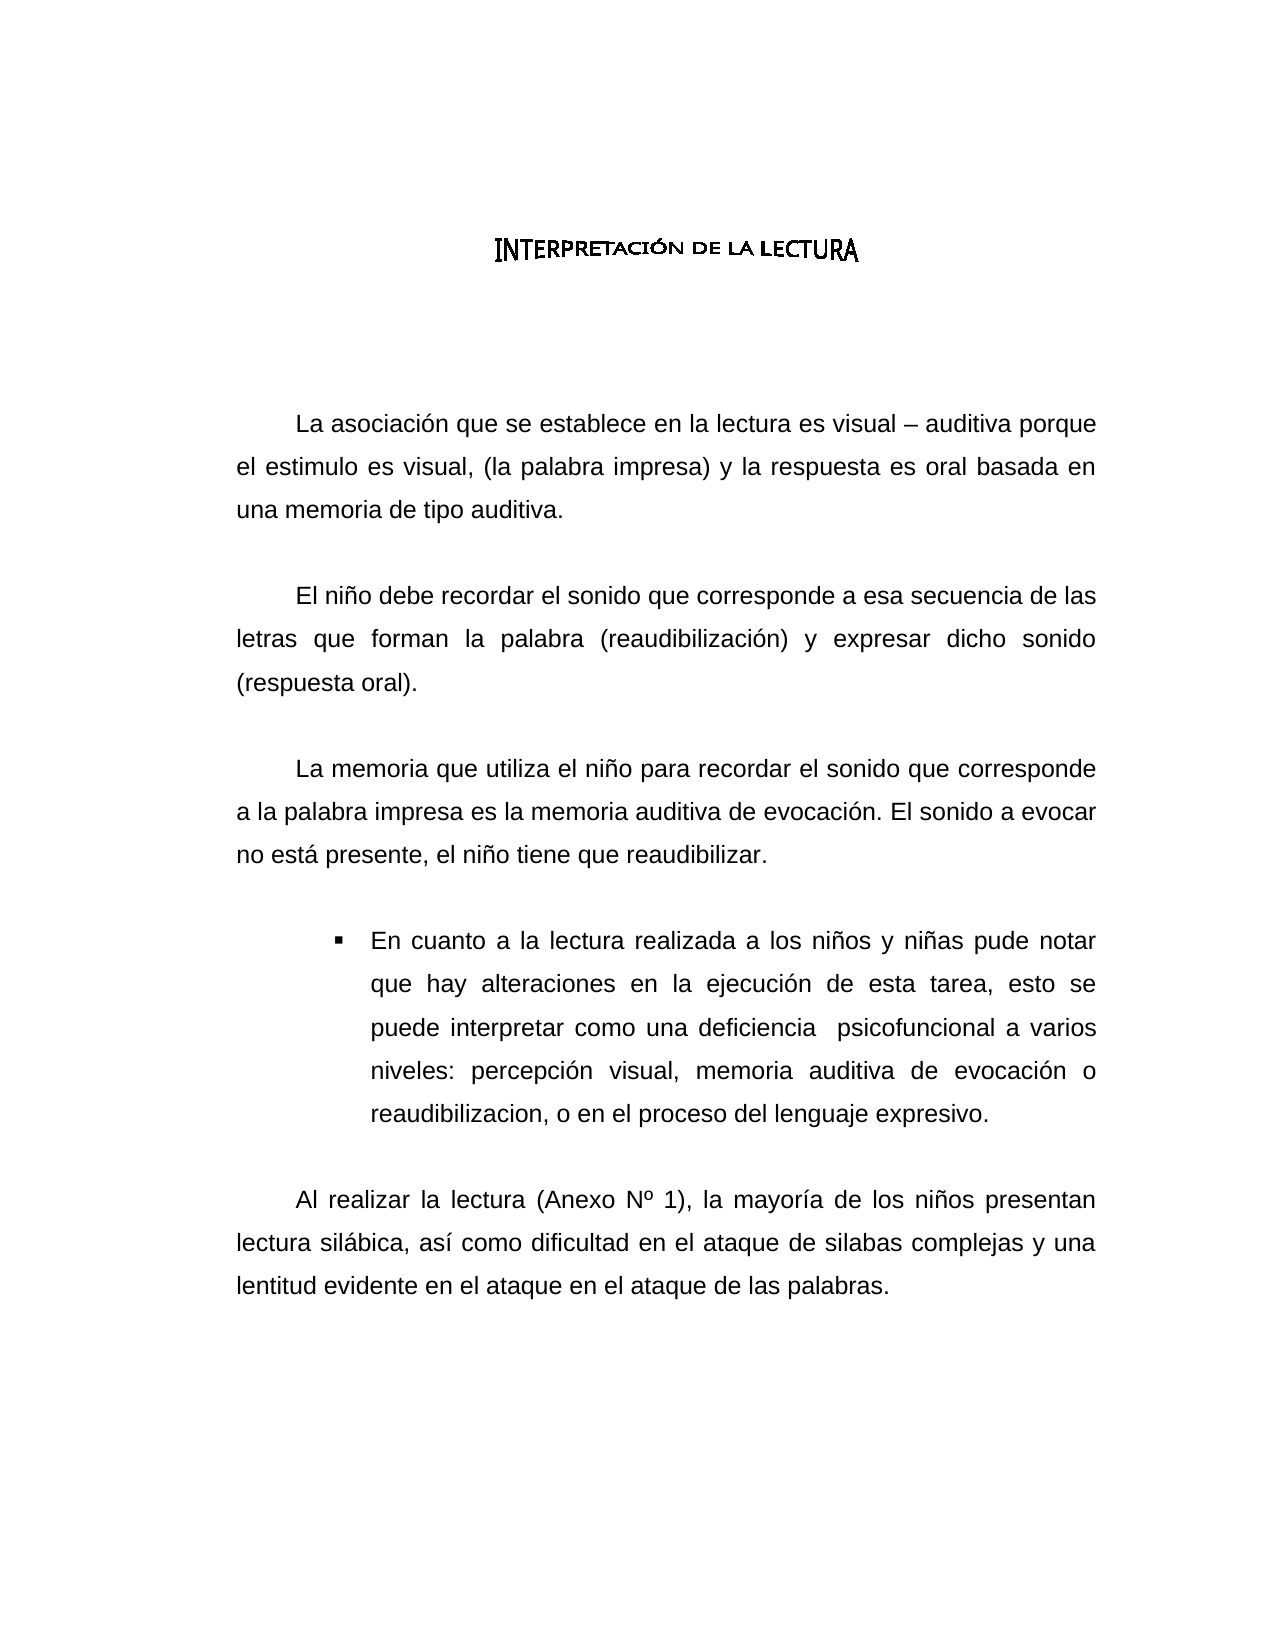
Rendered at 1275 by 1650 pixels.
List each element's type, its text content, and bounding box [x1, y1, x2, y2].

list En cuanto a la lectura realizada a los niños y niñas pude notar que hay alteraciones en la ejecución de esta tarea, esto se puede interpretar como una deficiencia psicofuncional a varios niveles: percepción visual, memoria auditiva de evocación o reaudibilizacion, o en el proceso del lenguaje expresivo. [333, 926, 1098, 1128]
text Al realizar la lectura (Anexo Nº 1), la mayoría de los niños presentan lectura silábica, así como dificultad en el ataque de silabas complejas y una lentitud evidente en el ataque en el ataque de las palabras. [236, 1185, 1098, 1300]
text La memoria que utiliza el niño para recordar el sonido que corresponde a la palabra impresa es la memoria auditiva de evocación. El sonido a evocar no está presente, el niño tiene que reaudibilizar. [236, 754, 1098, 869]
text El niño debe recordar el sonido que corresponde a esa secuencia de las letras que forman la palabra (reaudibilización) y expresar dicho sonido (respuesta oral). [236, 581, 1098, 696]
text La asociación que se establece en la lectura es visual – auditiva porque el estimulo es visual, (la palabra impresa) y la respuesta es oral basada en una memoria de tipo auditiva. [236, 409, 1098, 524]
